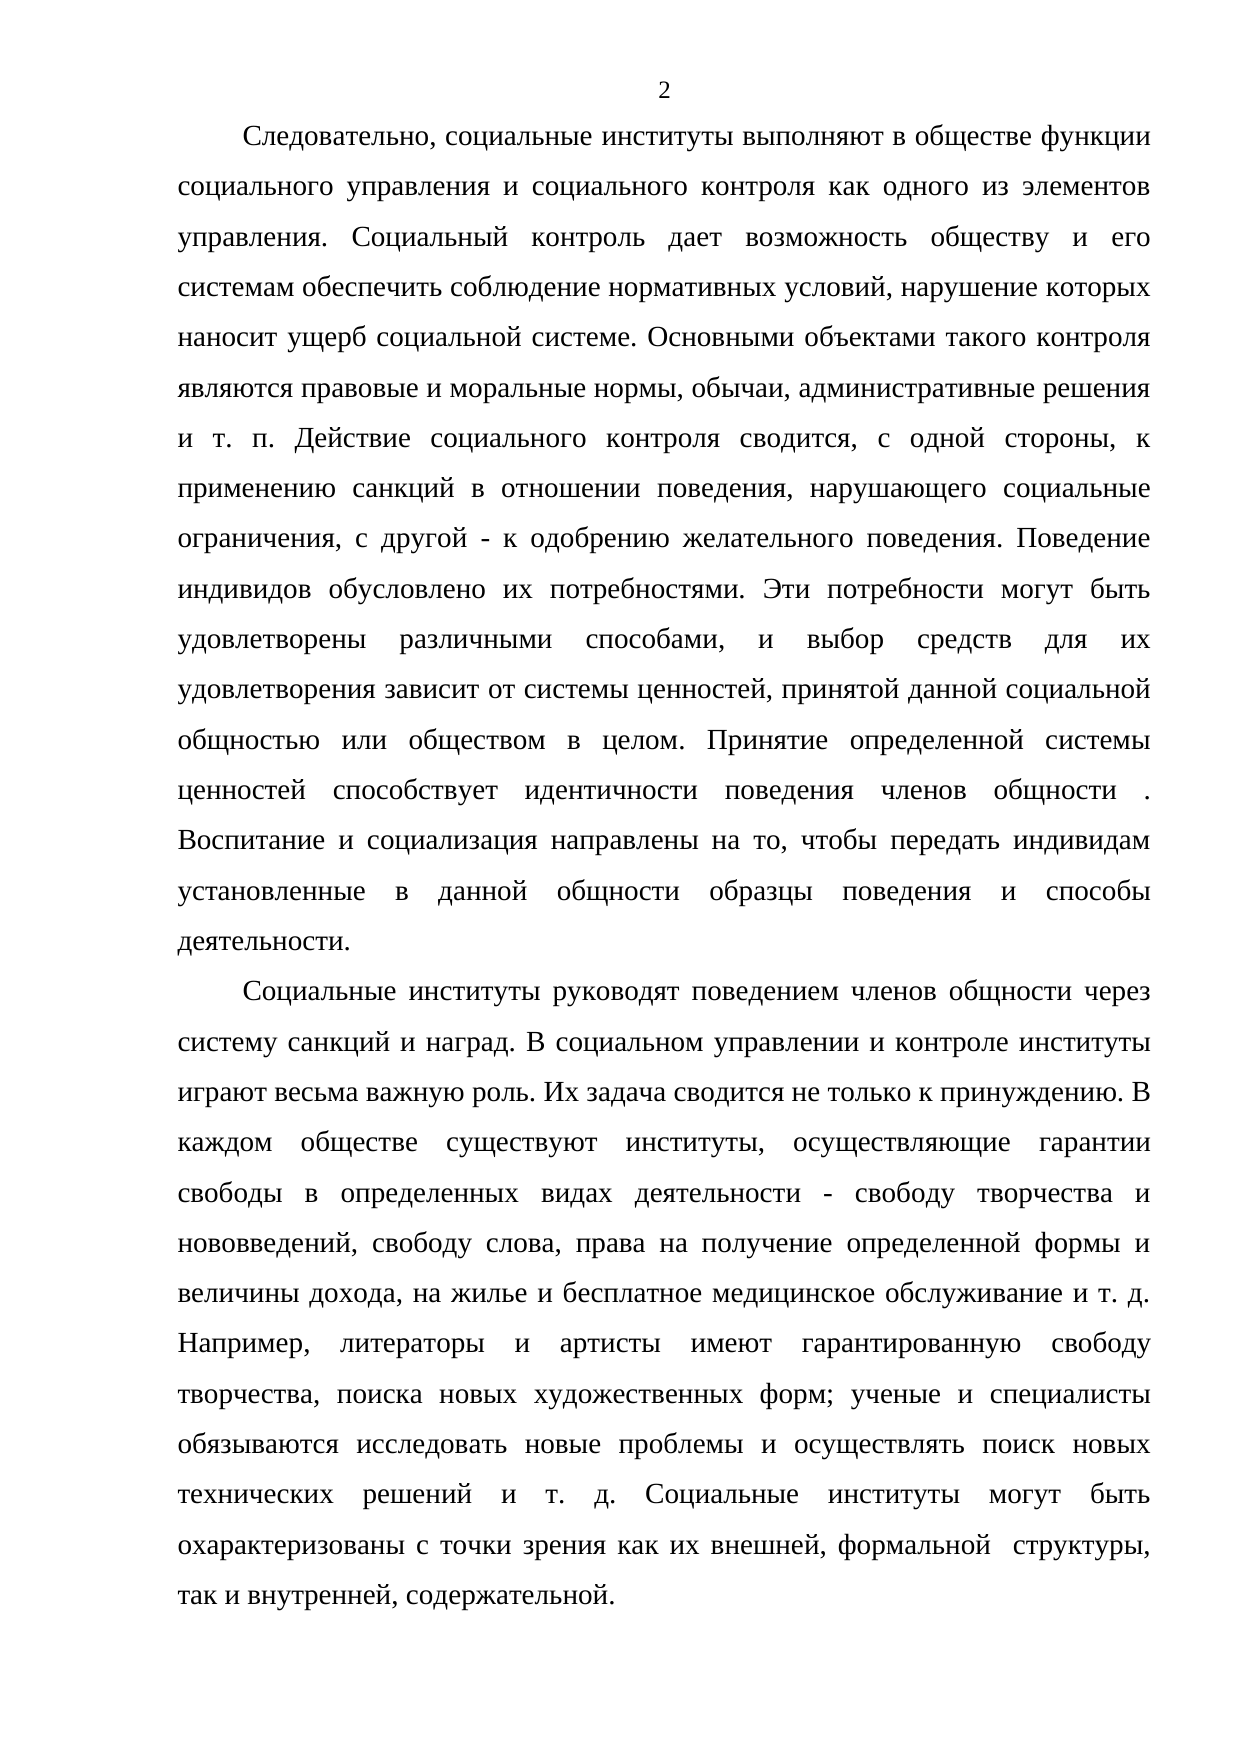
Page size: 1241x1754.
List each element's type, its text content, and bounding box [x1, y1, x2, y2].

text Социальные институты руководят поведением членов общности через систему санкций и наград. В социальном управлении и контроле институты играют весьма важную роль. Их задача сводится не только к принуждению. В каждом обществе существуют институты, осуществляющие гарантии свободы в определенных видах деятельности - свободу творчества и нововведений, свободу слова, права на получение определенной формы и величины дохода, на жилье и бесплатное медицинское обслуживание и т. д. Например, литераторы и артисты имеют гарантированную свободу творчества, поиска новых художественных форм; ученые и специалисты обязываются исследовать новые проблемы и осуществлять поиск новых технических решений и т. д. Социальные институты могут быть охарактеризованы с точки зрения как их внешней, формальной структуры, так и внутренней, содержательной. [177, 973, 1152, 1611]
text Следовательно, социальные институты выполняют в обществе функции социального управления и социального контроля как одного из элементов управления. Социальный контроль дает возможность обществу и его системам обеспечить соблюдение нормативных условий, нарушение которых наносит ущерб социальной системе. Основными объектами такого контроля являются правовые и моральные нормы, обычаи, административные решения и т. п. Действие социального контроля сводится, с одной стороны, к применению санкций в отношении поведения, нарушающего социальные ограничения, с другой - к одобрению желательного поведения. Поведение индивидов обусловлено их потребностями. Эти потребности могут быть удовлетворены различными способами, и выбор средств для их удовлетворения зависит от системы ценностей, принятой данной социальной общностью или обществом в целом. Принятие определенной системы ценностей способствует идентичности поведения членов общности . Воспитание и социализация направлены на то, чтобы передать индивидам установленные в данной общности образцы поведения и способы деятельности. [177, 118, 1152, 957]
